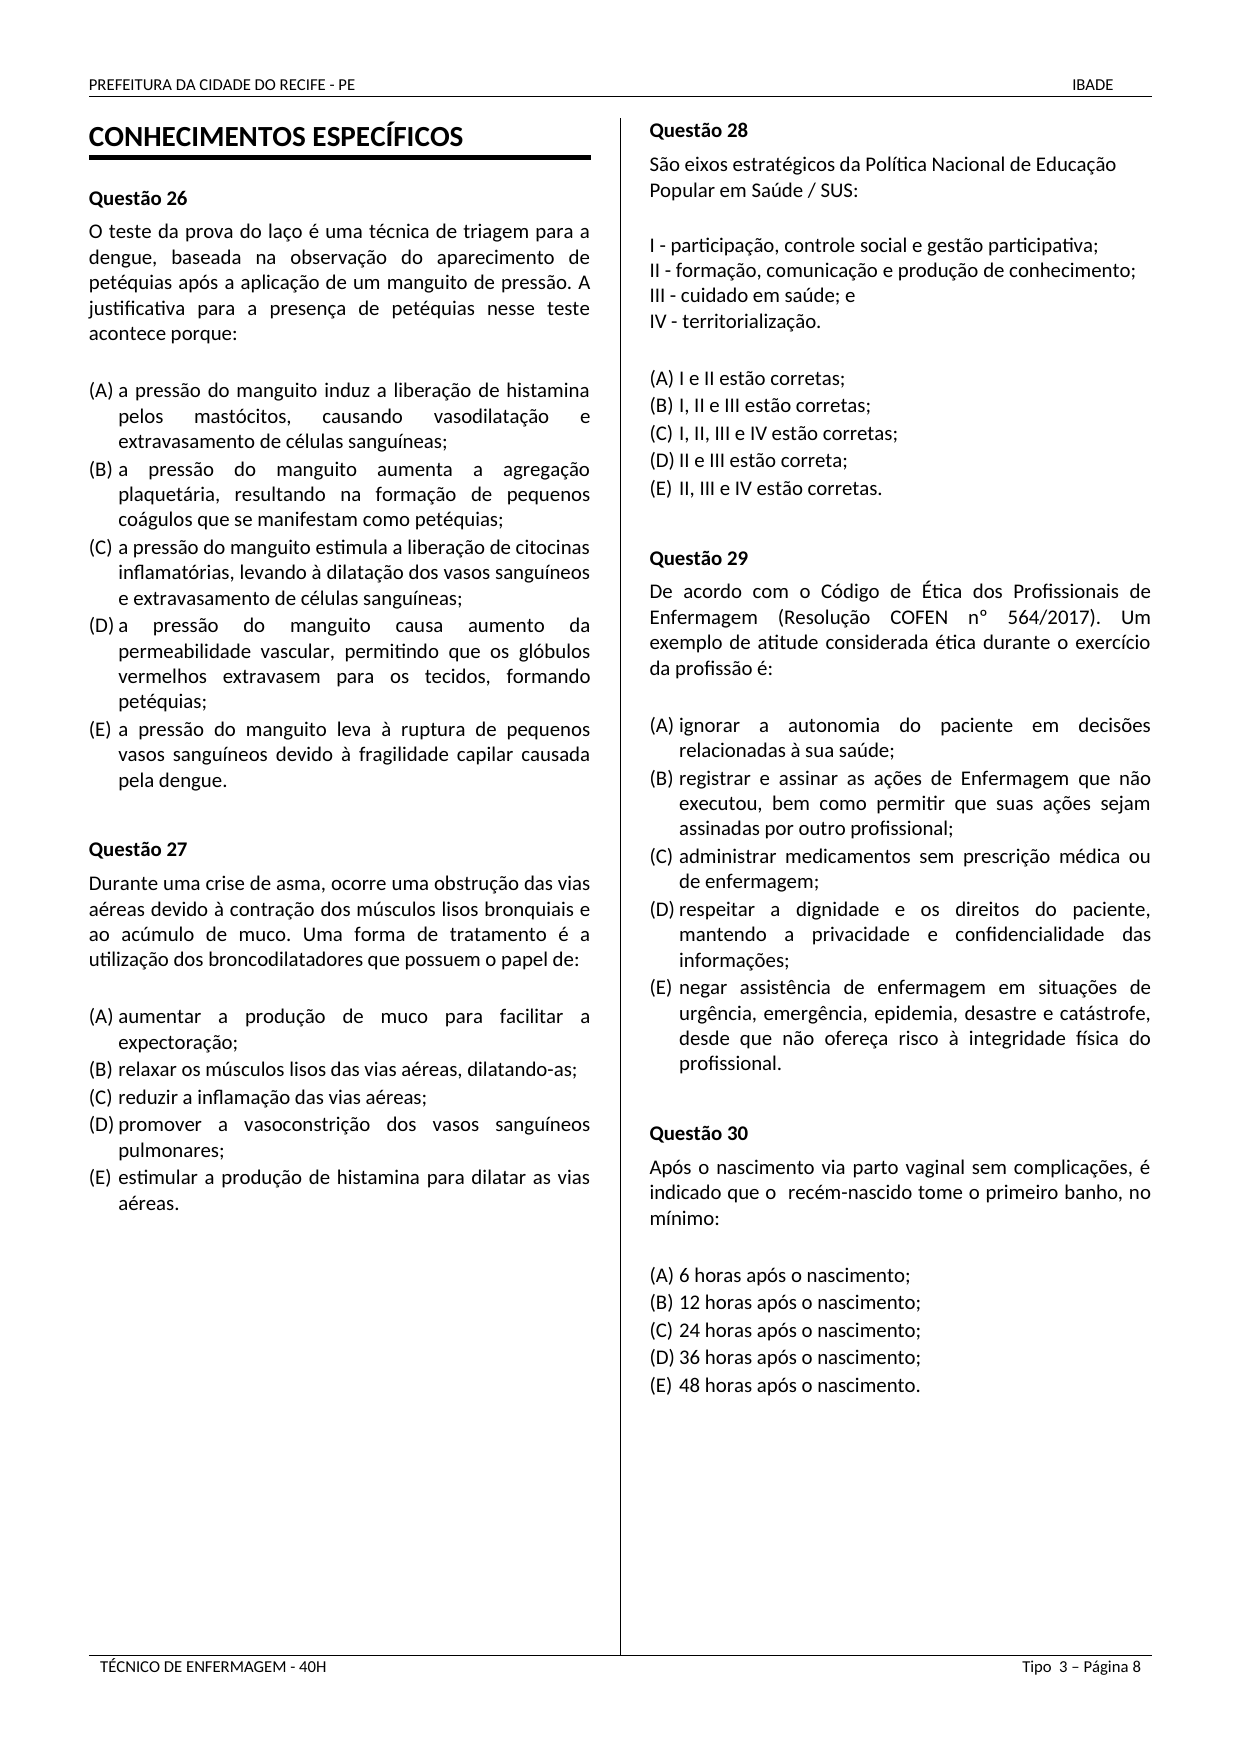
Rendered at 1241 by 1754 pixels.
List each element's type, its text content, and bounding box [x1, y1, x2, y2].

text Questão 26 [89, 185, 591, 210]
text Questão 29 [649, 545, 1152, 570]
text (A) 6 horas após o nascimento; [679, 1262, 1152, 1287]
text (B) relaxar os músculos lisos das vias aéreas, dilatando-as; [118, 1057, 591, 1082]
text De acordo com o Código de Ética dos Profissionais de Enfermagem (Resolução COFEN nº 564/2017). Um exemplo de atitude considerada ética durante o exercício da profissão é: [649, 578, 1152, 680]
text I - participação, controle social e gestão participativa; II - formação, comunicação e produção de conhecimento; III - cuidado em saúde; e IV - territorialização. [649, 206, 1152, 333]
text (D) a pressão do manguito causa aumento da permeabilidade vascular, permitindo que os glóbulos vermelhos extravasem para os tecidos, formando petéquias; [89, 612, 591, 714]
text (B) I, II e III estão corretas; [679, 393, 1152, 418]
text São eixos estratégicos da Política Nacional de Educação Popular em Saúde / SUS: [649, 151, 1152, 202]
text (C) a pressão do manguito estimula a liberação de citocinas inflamatórias, levando à dilatação dos vasos sanguíneos e extravasamento de células sanguíneas; [89, 534, 591, 610]
text (A) I e II estão corretas; [679, 365, 1152, 391]
text (C) reduzir a inflamação das vias aéreas; [118, 1084, 591, 1109]
text (A) aumentar a produção de muco para facilitar a expectoração; [89, 1004, 591, 1054]
text (C) 24 horas após o nascimento; [679, 1317, 1152, 1342]
text (C) I, II, III e IV estão corretas; [679, 420, 1152, 446]
text (B) a pressão do manguito aumenta a agregação plaquetária, resultando na formação de pequenos coágulos que se manifestam como petéquias; [89, 456, 591, 532]
text Questão 30 [649, 1120, 1152, 1146]
text Durante uma crise de asma, ocorre uma obstrução das vias aéreas devido à contração dos músculos lisos bronquiais e ao acúmulo de muco. Uma forma de tratamento é a utilização dos broncodilatadores que possuem o papel de: [89, 870, 591, 972]
text (E) estimular a produção de histamina para dilatar as vias aéreas. [89, 1164, 591, 1215]
text (B) registrar e assinar as ações de Enfermagem que não executou, bem como permitir que suas ações sejam assinadas por outro profissional; [649, 765, 1152, 841]
text (E) II, III e IV estão corretas. [679, 475, 1152, 501]
text (E) negar assistência de enfermagem em situações de urgência, emergência, epidemia, desastre e catástrofe, desde que não ofereça risco à integridade física do profissional. [649, 974, 1152, 1076]
text O teste da prova do laço é uma técnica de triagem para a dengue, baseada na observação do aparecimento de petéquias após a aplicação de um manguito de pressão. A justificativa para a presença de petéquias nesse teste acontece porque: [89, 219, 591, 346]
text (D) respeitar a dignidade e os direitos do paciente, mantendo a privacidade e confidencialidade das informações; [649, 896, 1152, 972]
text (D) 36 horas após o nascimento; [679, 1344, 1152, 1370]
text Questão 28 [649, 118, 1152, 143]
text CONHECIMENTOS ESPECÍFICOS [89, 118, 591, 155]
text (C) administrar medicamentos sem prescrição médica ou de enfermagem; [649, 843, 1152, 894]
text (A) a pressão do manguito induz a liberação de histamina pelos mastócitos, causando vasodilatação e extravasamento de células sanguíneas; [89, 377, 591, 454]
text (E) 48 horas após o nascimento. [679, 1372, 1152, 1397]
text Após o nascimento via parto vaginal sem complicações, é indicado que o recém-nascido tome o primeiro banho, no mínimo: [649, 1154, 1152, 1230]
text (B) 12 horas após o nascimento; [679, 1289, 1152, 1315]
text (A) ignorar a autonomia do paciente em decisões relacionadas à sua saúde; [649, 712, 1152, 763]
text (E) a pressão do manguito leva à ruptura de pequenos vasos sanguíneos devido à fragilidade capilar causada pela dengue. [89, 716, 591, 792]
text Questão 27 [89, 837, 591, 862]
text (D) II e III estão correta; [679, 448, 1152, 473]
text (D) promover a vasoconstrição dos vasos sanguíneos pulmonares; [89, 1112, 591, 1162]
